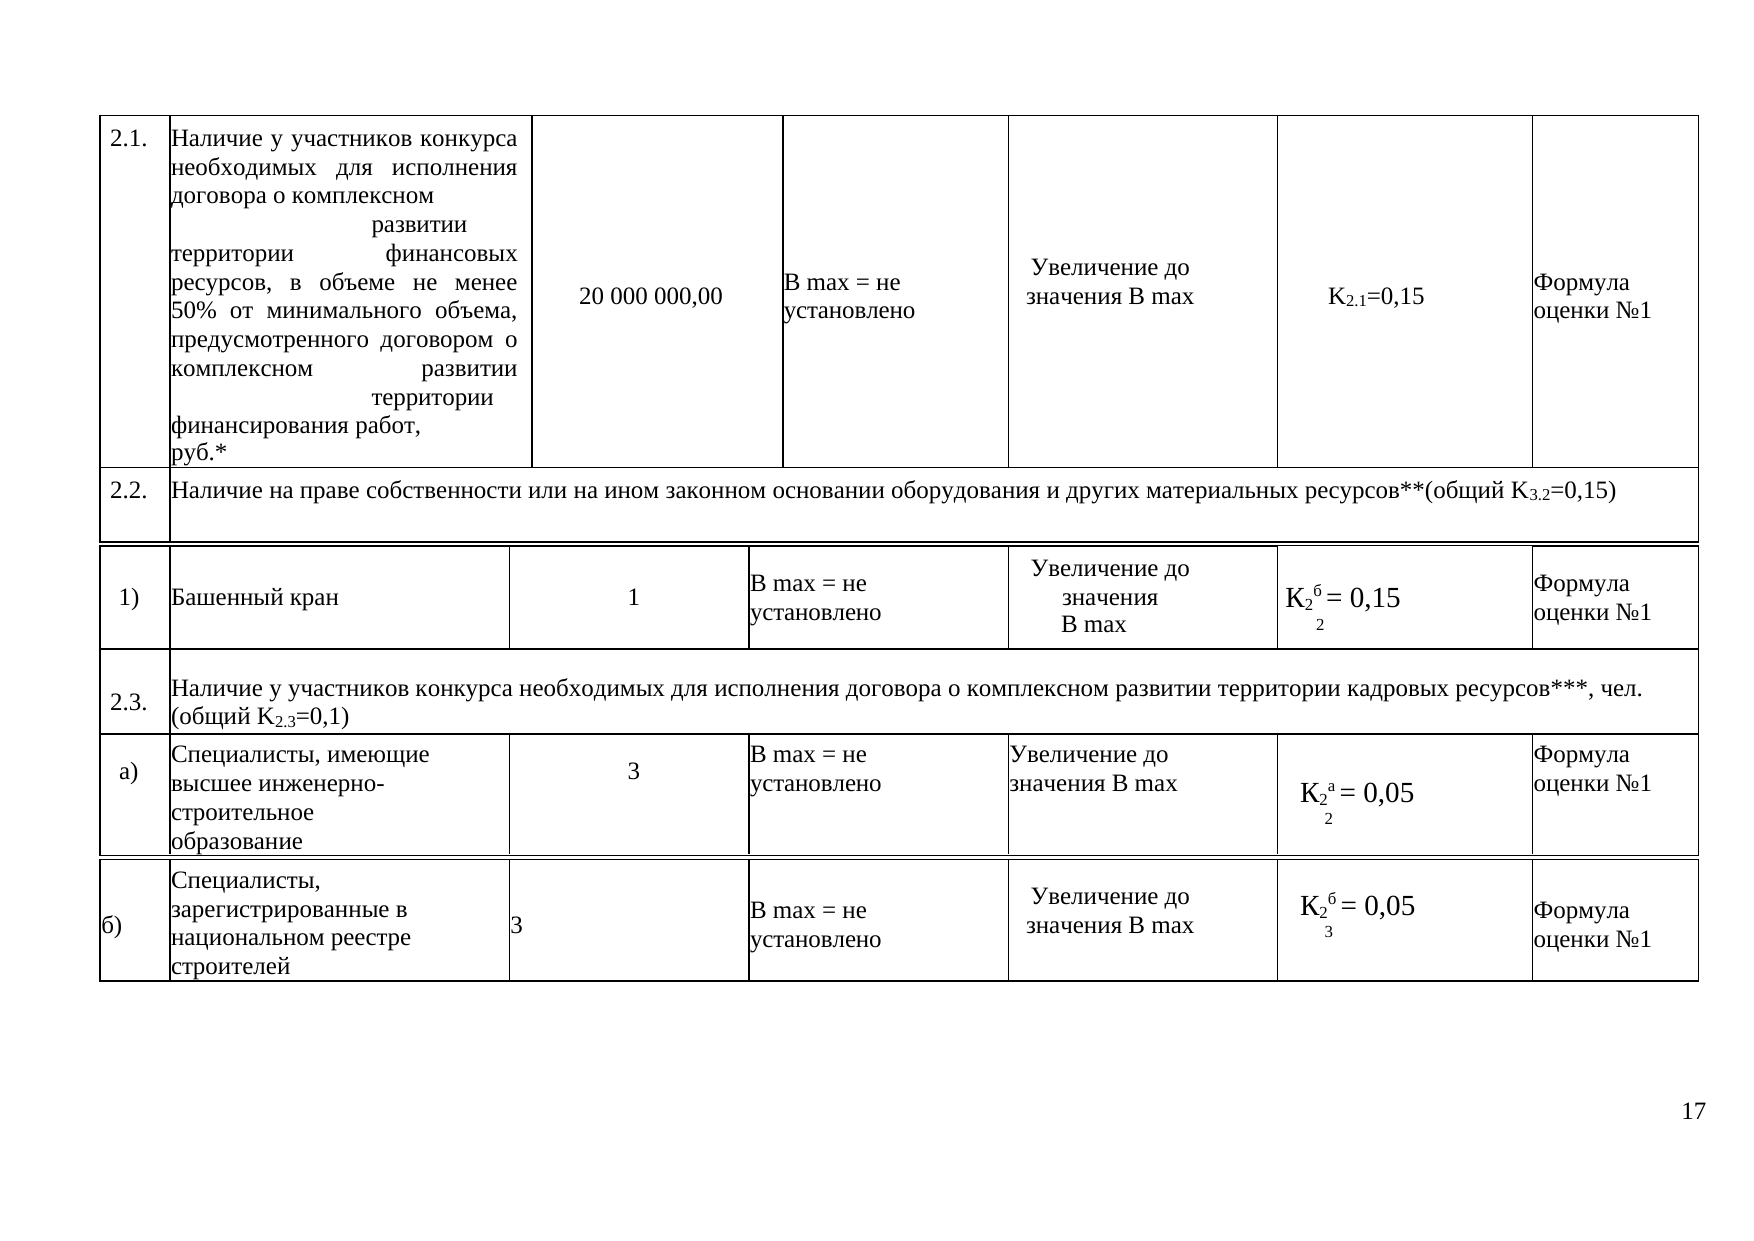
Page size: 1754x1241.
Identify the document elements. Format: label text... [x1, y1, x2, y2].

table_header 3 [510, 860, 748, 980]
table_header Специалисты, зарегистрированные в национальном реестре строителей [171, 860, 509, 980]
table_header Формула оценки №1 [1533, 547, 1698, 648]
table_cell B max = не установлено [750, 735, 1008, 854]
table_cell 3 [510, 735, 748, 854]
table_cell 20 000 000,00 [533, 116, 782, 467]
table_cell 2.3. [101, 650, 169, 733]
table_header 1) [101, 547, 169, 648]
table_header б) [101, 860, 169, 980]
table_cell Формула оценки №1 [1533, 735, 1698, 854]
table_cell Специалисты, имеющие высшее инженерно-строительное образование [171, 735, 509, 854]
table_header B max = не установлено [750, 860, 1008, 980]
table_header Увеличение до значения B max [1009, 860, 1277, 980]
table_header К2б = 0,05 3 [1278, 860, 1532, 980]
table_cell Наличие у участников конкурса необходимых для исполнения договора о комплексном развитии территории кадровых ресурсов***, чел. (общий K2.3=0,1) [171, 650, 1698, 733]
table_header Башенный кран [171, 547, 509, 648]
table_cell 2.1. [101, 116, 169, 467]
table_header B max = не установлено [750, 547, 1008, 648]
table_cell К2а = 0,05 2 [1278, 735, 1532, 854]
table_header Увеличение до значения B max [1009, 547, 1277, 648]
table_cell B max = не установлено [784, 116, 1008, 467]
table_cell Формула оценки №1 [1533, 116, 1698, 467]
table_cell Наличие у участников конкурса необходимых для исполнения договора о комплексном развитии территории финансовых ресурсов, в объеме не менее 50% от минимального объема, предусмотренного договором о комплексном развитии территории финансирования работ, руб.* [171, 116, 531, 467]
table_cell Наличие на праве собственности или на ином законном основании оборудования и других материальных ресурсов**(общий K3.2=0,15) [171, 468, 1698, 541]
table_cell 2.2. [101, 468, 169, 541]
table_cell Увеличение до значения B max [1009, 735, 1277, 854]
table_header 1 [510, 547, 748, 648]
table_header Формула оценки №1 [1533, 860, 1698, 980]
table_header К2б = 0,15 2 [1278, 546, 1532, 648]
table_cell Увеличение до значения B max [1009, 116, 1277, 467]
table_cell а) [101, 735, 169, 854]
table_cell K2.1=0,15 [1278, 116, 1532, 467]
